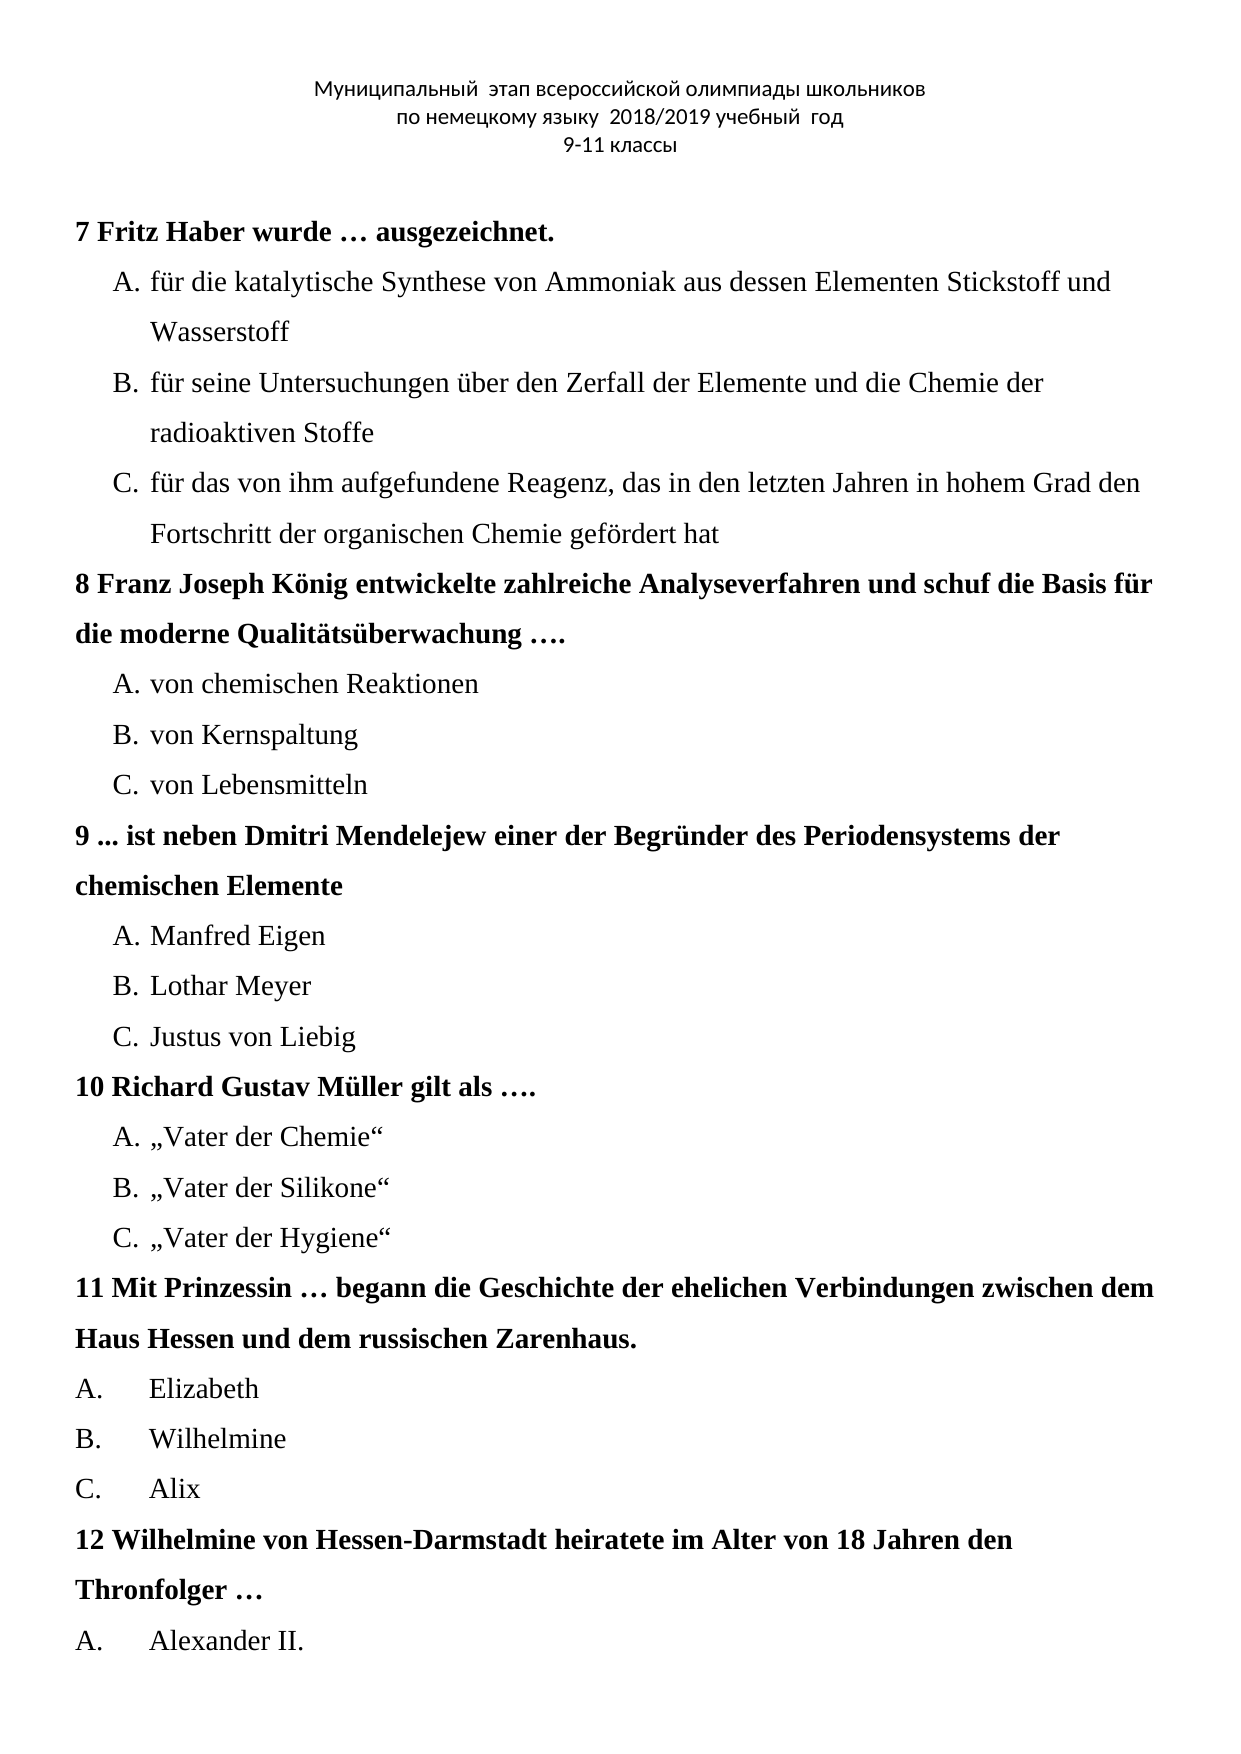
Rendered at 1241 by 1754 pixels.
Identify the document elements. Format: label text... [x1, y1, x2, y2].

list für die katalytische Synthese von Ammoniak aus dessen Elementen Stickstoff und Wasserstoff [112, 264, 1165, 348]
list Alix [75, 1472, 1165, 1505]
subtitle „Vater der Silikone“ [112, 1170, 1165, 1203]
text 12 Wilhelmine von Hessen-Darmstadt heiratete im Alter von 18 Jahren den Thronfolger … [75, 1522, 1165, 1606]
subtitle Manfred Eigen [112, 918, 1165, 952]
list von Kernspaltung [112, 717, 1165, 751]
subtitle Justus von Liebig [112, 1019, 1165, 1052]
list Alexander II. [75, 1623, 1165, 1656]
subtitle 10 Richard Gustav Müller gilt als …. [75, 1069, 1165, 1103]
list für das von ihm aufgefundene Reagenz, das in den letzten Jahren in hohem Grad den Fortschritt der organischen Chemie gefördert hat [112, 465, 1165, 549]
list für seine Untersuchungen über den Zerfall der Elemente und die Chemie der radioaktiven Stoffe [112, 365, 1165, 449]
list von chemischen Reaktionen [112, 667, 1165, 700]
list Wilhelmine [75, 1421, 1165, 1455]
list von Lebensmitteln [112, 767, 1165, 801]
subtitle „Vater der Chemie“ [112, 1119, 1165, 1153]
text 7 Fritz Haber wurde … ausgezeichnet. [75, 214, 1165, 247]
list Elizabeth [75, 1371, 1165, 1404]
text 8 Franz Joseph König entwickelte zahlreiche Analyseverfahren und schuf die Basis für die moderne Qualitätsüberwachung …. [75, 566, 1165, 650]
subtitle „Vater der Hygiene“ [112, 1220, 1165, 1254]
subtitle Lothar Meyer [112, 968, 1165, 1002]
text 11 Mit Prinzessin … begann die Geschichte der ehelichen Verbindungen zwischen dem Haus Hessen und dem russischen Zarenhaus. [75, 1270, 1165, 1354]
subtitle 9 ... ist neben Dmitri Mendelejew einer der Begründer des Periodensystems der chemischen Elemente [75, 818, 1165, 901]
